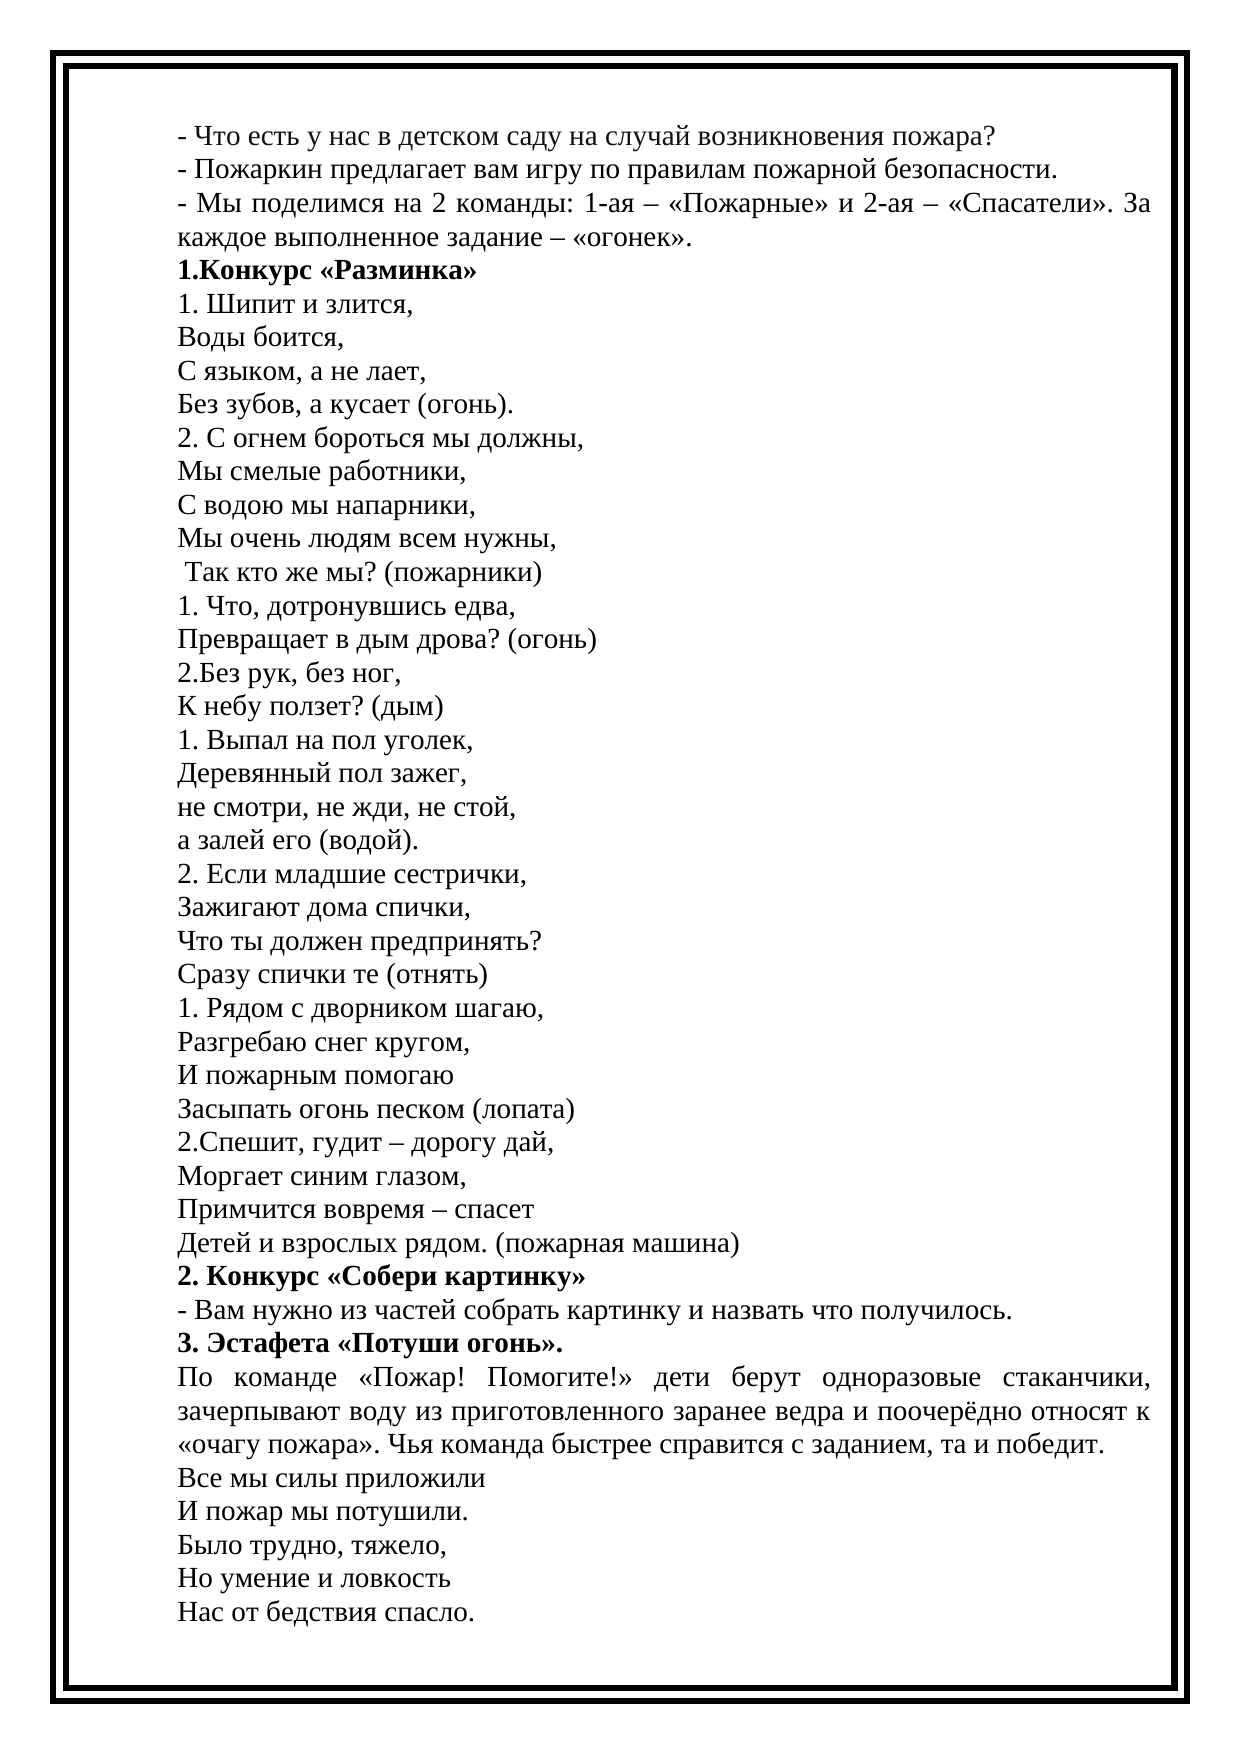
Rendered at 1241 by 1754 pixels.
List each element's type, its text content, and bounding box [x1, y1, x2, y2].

text Разгребаю снег кругом, [177, 1024, 1152, 1057]
text - Мы поделимся на 2 команды: 1-ая – «Пожарные» и 2-ая – «Спасатели». За каждое выполненное задание – «огонек». [177, 185, 1152, 252]
text 2.Спешит, гудит – дорогу дай, [177, 1124, 1152, 1158]
text Что ты должен предпринять? [177, 923, 1152, 957]
text И пожарным помогаю [177, 1057, 1152, 1091]
text Деревянный пол зажег, [177, 755, 1152, 789]
text К небу ползет? (дым) [177, 688, 1152, 722]
text Мы смелые работники, [177, 453, 1152, 487]
text Без зубов, а кусает (огонь). [177, 386, 1152, 420]
text Примчится вовремя – спасет [177, 1191, 1152, 1225]
text - Что есть у нас в детском саду на случай возникновения пожара? [177, 118, 1152, 152]
text Превращает в дым дрова? (огонь) [177, 621, 1152, 655]
text Мы очень людям всем нужны, [177, 521, 1152, 554]
text Воды боится, [177, 319, 1152, 353]
text 1. Шипит и злится, [177, 286, 1152, 319]
text не смотри, не жди, не стой, [177, 789, 1152, 822]
text Так кто же мы? (пожарники) [177, 554, 1152, 588]
text 2. С огнем бороться мы должны, [177, 420, 1152, 453]
text Детей и взрослых рядом. (пожарная машина) [177, 1225, 1152, 1258]
text С языком, а не лает, [177, 353, 1152, 386]
text Было трудно, тяжело, [177, 1527, 1152, 1560]
text - Вам нужно из частей собрать картинку и назвать что получилось. [177, 1292, 1152, 1326]
text - Пожаркин предлагает вам игру по правилам пожарной безопасности. [177, 152, 1152, 185]
text Но умение и ловкость [177, 1560, 1152, 1594]
text 1.Конкурс «Разминка» [177, 252, 1152, 286]
text И пожар мы потушили. [177, 1493, 1152, 1527]
text С водою мы напарники, [177, 487, 1152, 521]
text Сразу спички те (отнять) [177, 957, 1152, 990]
text Засыпать огонь песком (лопата) [177, 1091, 1152, 1124]
text 1. Рядом с дворником шагаю, [177, 990, 1152, 1024]
text Зажигают дома спички, [177, 889, 1152, 923]
text 2. Конкурс «Собери картинку» [177, 1258, 1152, 1292]
text Нас от бедствия спасло. [177, 1594, 1152, 1627]
text По команде «Пожар! Помогите!» дети берут одноразовые стаканчики, зачерпывают воду из приготовленного заранее ведра и поочерёдно относят к «очагу пожара». Чья команда быстрее справится с заданием, та и победит. [177, 1359, 1152, 1460]
text а залей его (водой). [177, 822, 1152, 856]
text 3. Эстафета «Потуши огонь». [177, 1326, 1152, 1359]
text 1. Что, дотронувшись едва, [177, 588, 1152, 621]
text 2.Без рук, без ног, [177, 655, 1152, 688]
text Все мы силы приложили [177, 1460, 1152, 1493]
text 1. Выпал на пол уголек, [177, 722, 1152, 755]
text 2. Если младшие сестрички, [177, 856, 1152, 889]
text Моргает синим глазом, [177, 1158, 1152, 1191]
